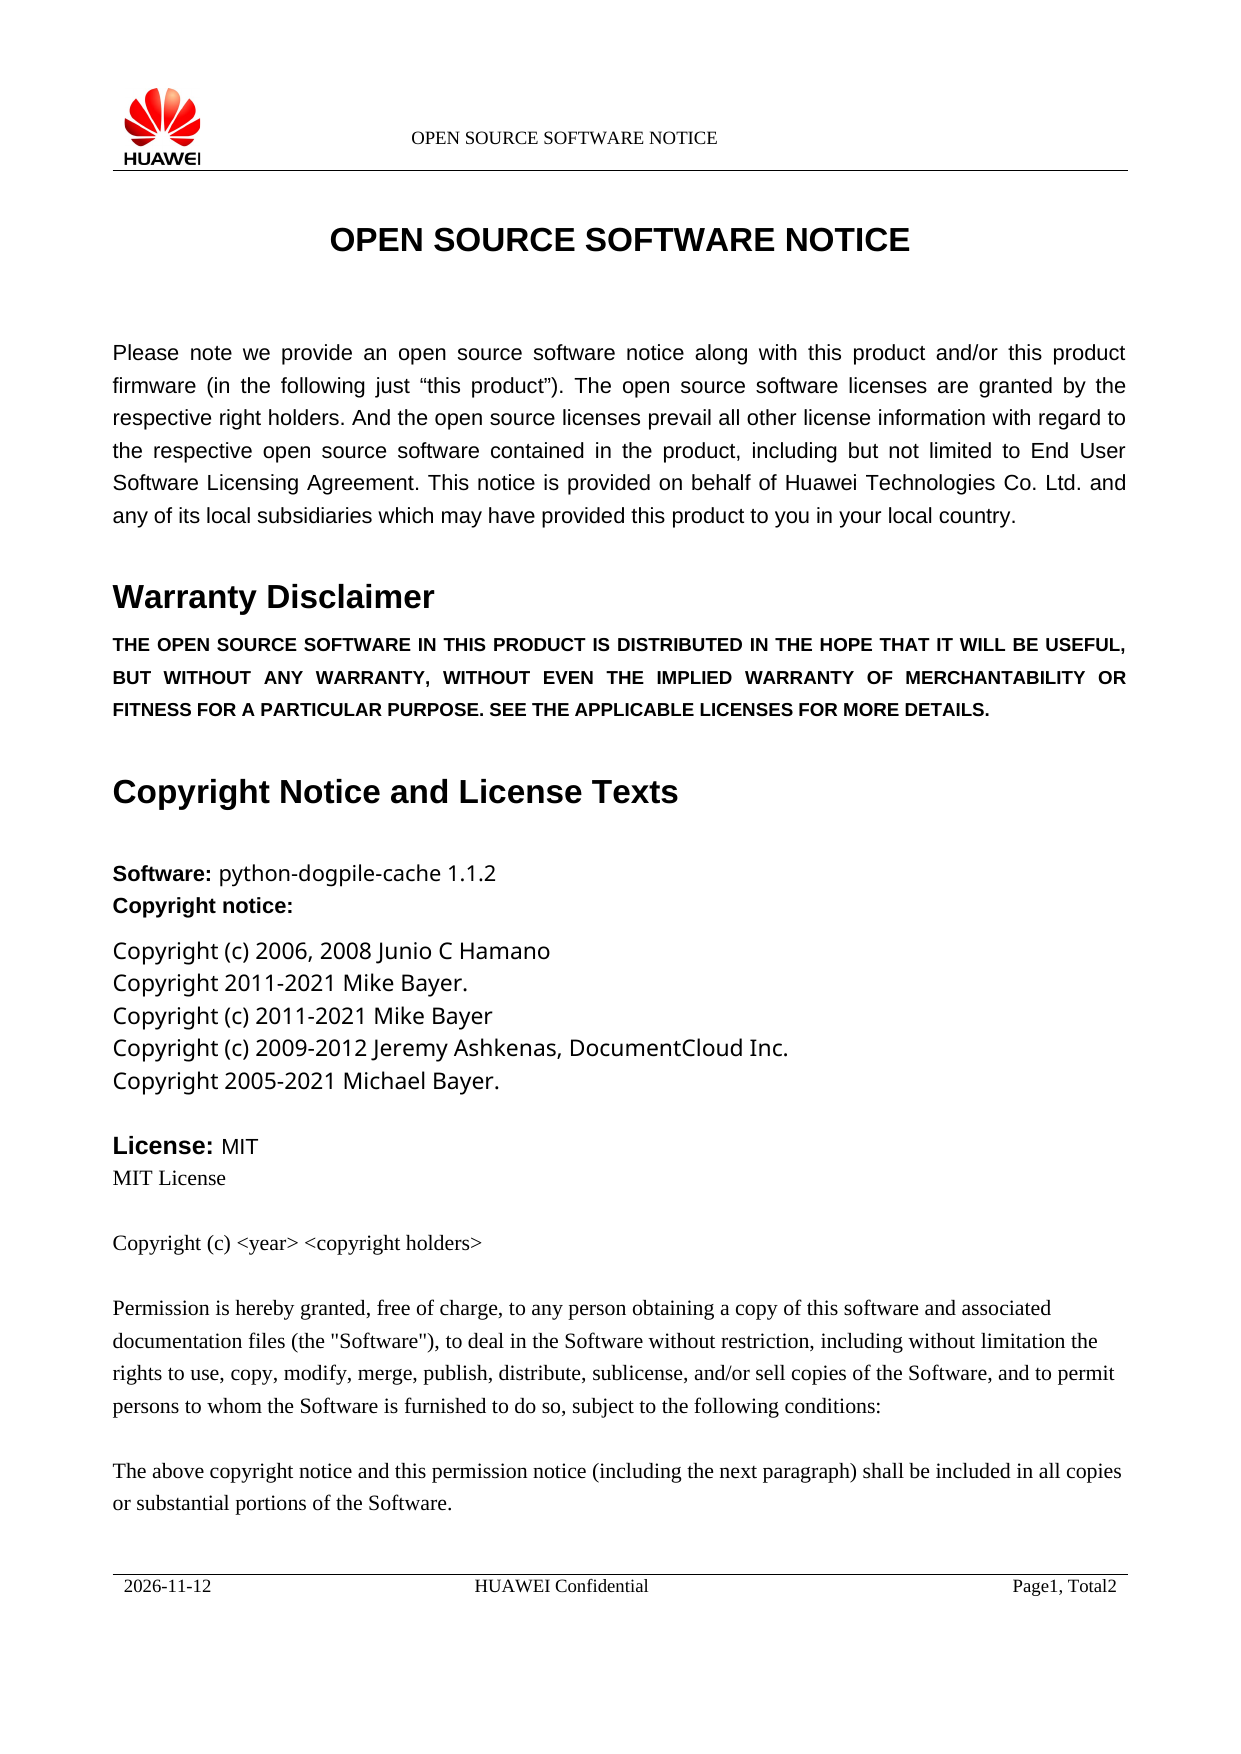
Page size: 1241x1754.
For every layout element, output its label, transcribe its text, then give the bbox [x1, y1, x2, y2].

picture [124, 88, 201, 165]
text License: MIT [112, 1129, 1128, 1161]
text Copyright Notice and License Texts [112, 759, 1128, 824]
text Warranty Disclaimer [112, 564, 1128, 629]
text Please note we provide an open source software notice along with this product and/or this product firmware (in the following just “this product”). The open source software licenses are granted by the respective right holders. And the open source licenses prevail all other license information with regard to the respective open source software contained in the product, including but not limited to End User Software Licensing Agreement. This notice is provided on behalf of Huawei Technologies Co. Ltd. and any of its local subsidiaries which may have provided this product to you in your local country. [112, 336, 1128, 531]
text Copyright notice: [112, 889, 1128, 921]
text Copyright (c) 2006, 2008 Junio C Hamano Copyright 2011-2021 Mike Bayer. Copyright (c) 2011-2021 Mike Bayer Copyright (c) 2009-2012 Jeremy Ashkenas, DocumentCloud Inc. Copyright 2005-2021 Michael Bayer. [112, 934, 1128, 1129]
text OPEN SOURCE SOFTWARE NOTICE [112, 206, 1128, 271]
text The open source software in this product is distributed in the hope that it will be useful, but WITHOUT ANY WARRANTY, without even the implied warranty of MERCHANTABILITY or FITNESS FOR A PARTICULAR PURPOSE. See the applicable licenses for more details. [112, 629, 1128, 726]
title Software: python-dogpile-cache 1.1.2 [112, 856, 1128, 889]
